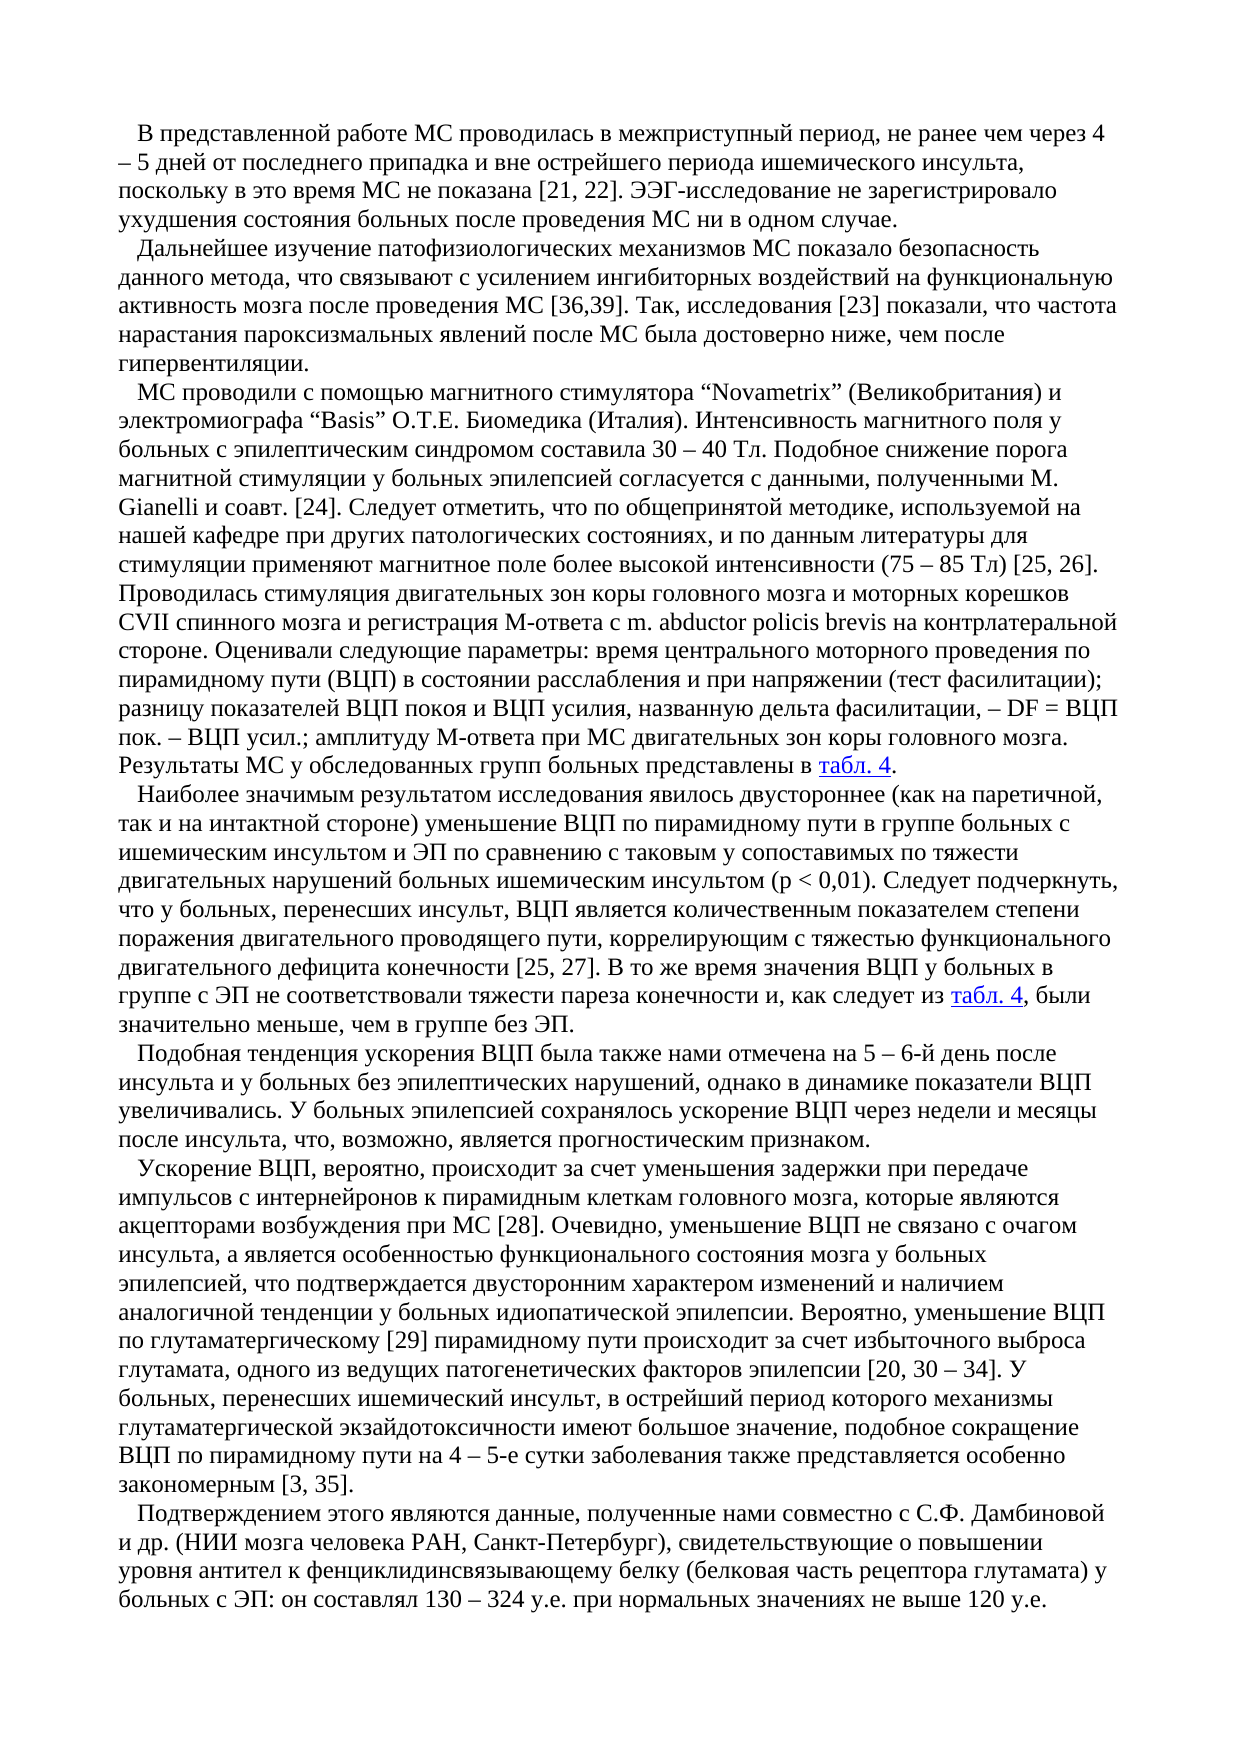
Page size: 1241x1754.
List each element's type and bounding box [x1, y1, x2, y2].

text [118, 118, 1122, 1613]
